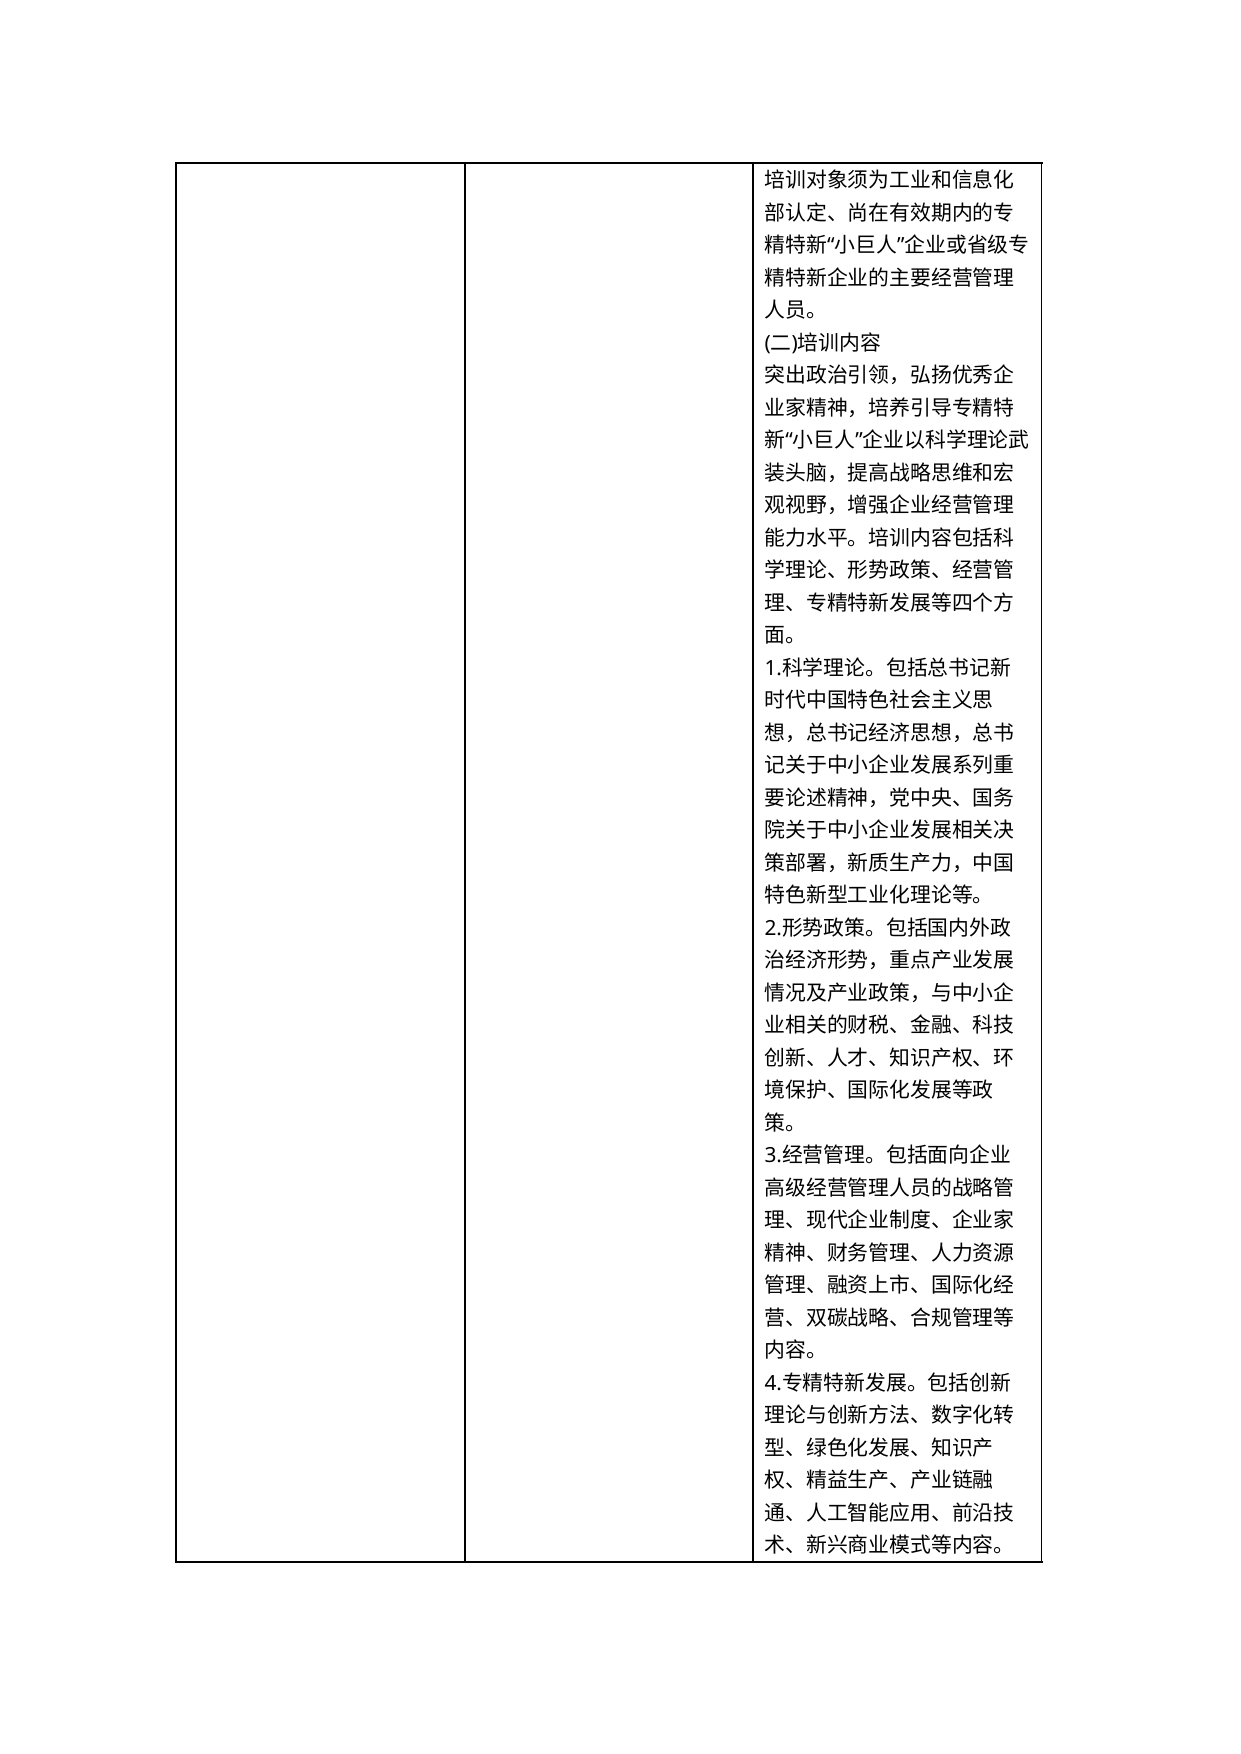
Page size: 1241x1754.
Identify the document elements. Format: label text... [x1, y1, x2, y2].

table_cell [466, 164, 752, 1561]
table_cell 1 [177, 164, 464, 1561]
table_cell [754, 164, 1041, 1561]
